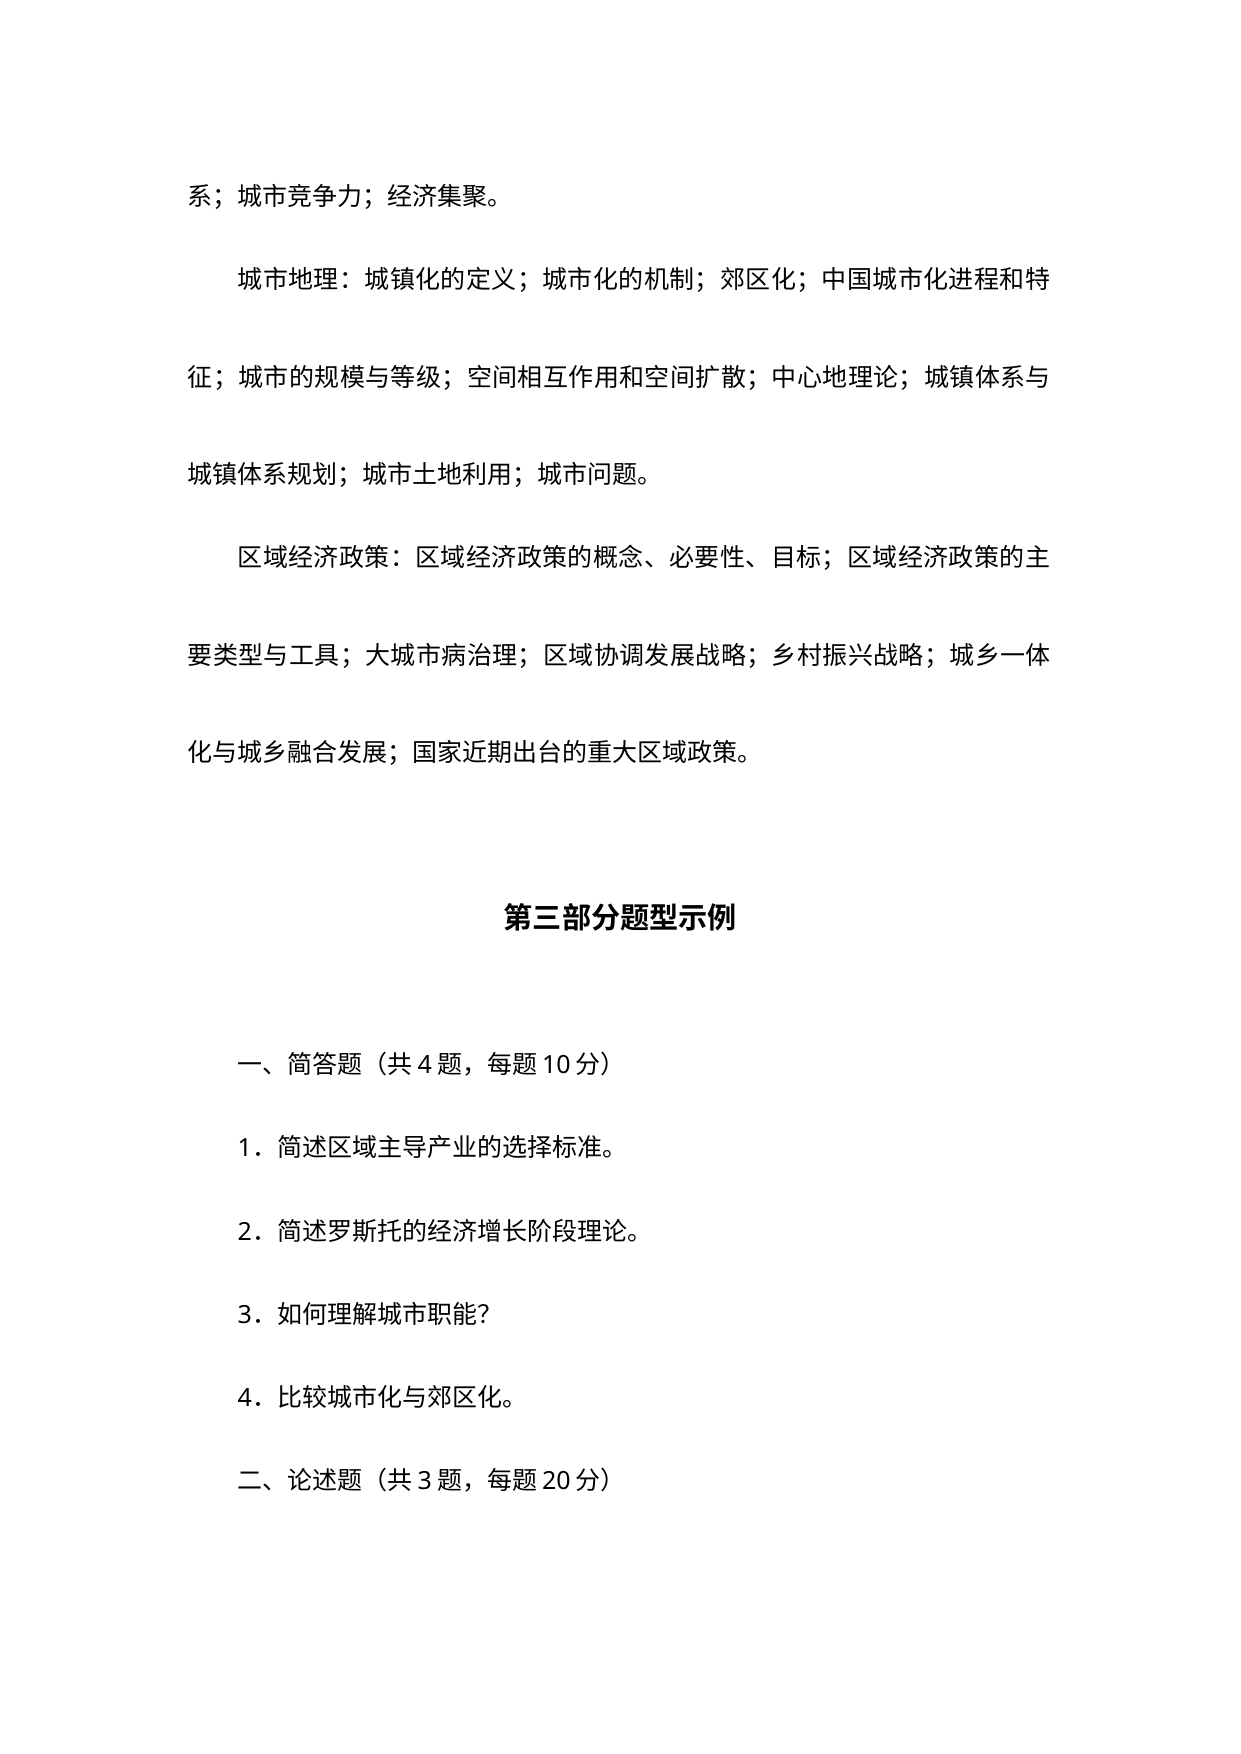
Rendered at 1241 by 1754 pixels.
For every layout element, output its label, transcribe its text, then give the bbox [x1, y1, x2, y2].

text 1．简述区域主导产业的选择标准。 [187, 1113, 1053, 1178]
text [187, 162, 1053, 227]
text 第三部分题型示例 [187, 883, 1053, 948]
text 区域经济政策：区域经济政策的概念、必要性、目标；区域经济政策的主要类型与工具；大城市病治理；区域协调发展战略；乡村振兴战略；城乡一体化与城乡融合发展；国家近期出台的重大区域政策。 [187, 523, 1053, 783]
text 4．比较城市化与郊区化。 [187, 1363, 1053, 1428]
text 3．如何理解城市职能？ [187, 1280, 1053, 1345]
text 一、简答题（共4题，每题10分） [187, 1030, 1053, 1095]
text 二、论述题（共3题，每题20分） [187, 1446, 1053, 1511]
text 2．简述罗斯托的经济增长阶段理论。 [187, 1197, 1053, 1262]
text 城市地理：城镇化的定义；城市化的机制；郊区化；中国城市化进程和特征；城市的规模与等级；空间相互作用和空间扩散；中心地理论；城镇体系与城镇体系规划；城市土地利用；城市问题。 [187, 245, 1053, 505]
